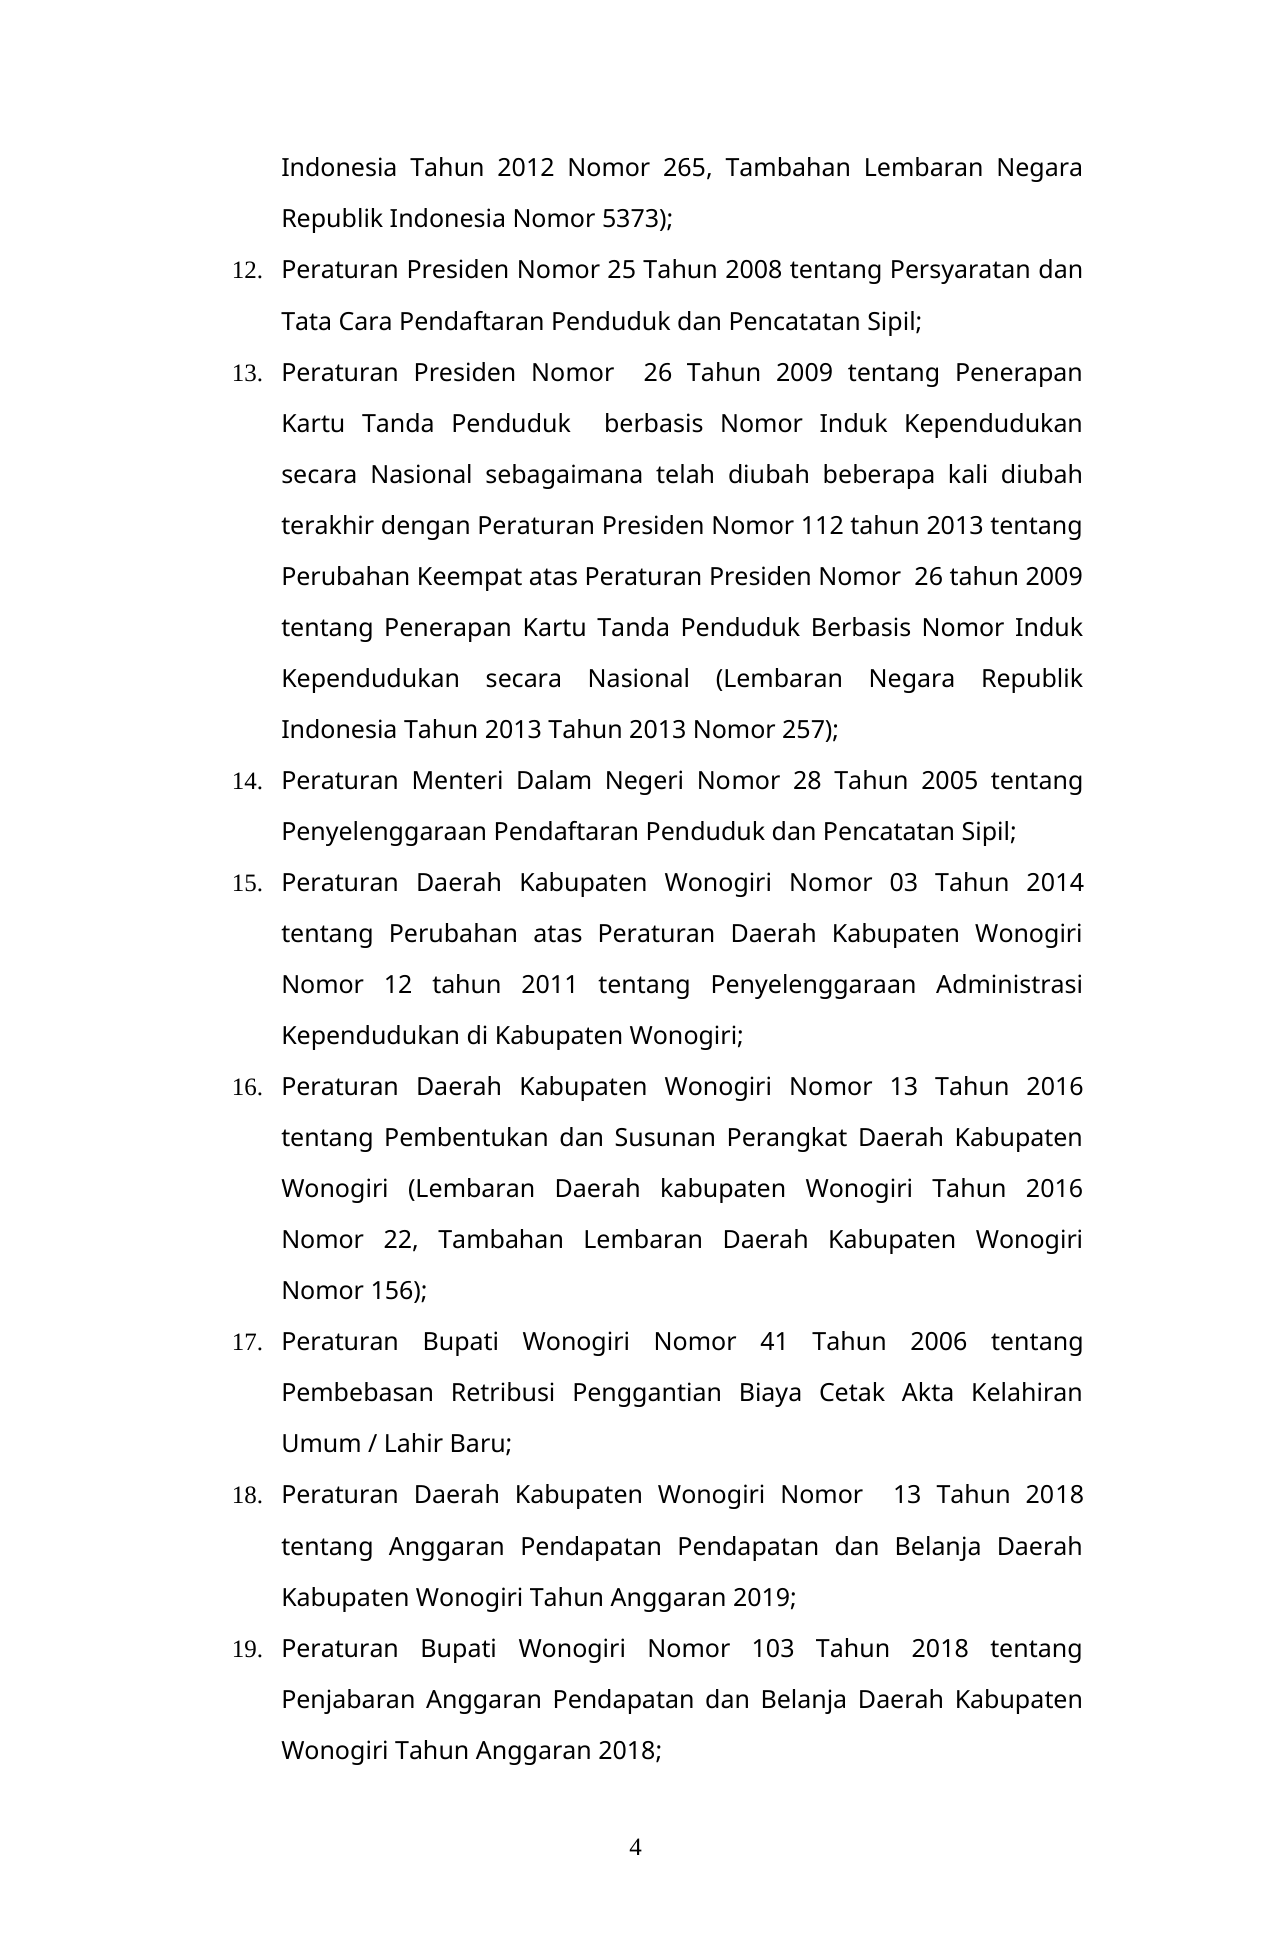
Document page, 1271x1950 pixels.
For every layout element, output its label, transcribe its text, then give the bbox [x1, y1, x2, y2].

list Peraturan Presiden Nomor 26 Tahun 2009 tentang Penerapan Kartu Tanda Penduduk berbasis Nomor Induk Kependudukan secara Nasional sebagaimana telah diubah beberapa kali diubah terakhir dengan Peraturan Presiden Nomor 112 tahun 2013 tentang Perubahan Keempat atas Peraturan Presiden Nomor 26 tahun 2009 tentang Penerapan Kartu Tanda Penduduk Berbasis Nomor Induk Kependudukan secara Nasional (Lembaran Negara Republik Indonesia Tahun 2013 Tahun 2013 Nomor 257); [232, 354, 1084, 746]
list Peraturan Bupati Wonogiri Nomor 41 Tahun 2006 tentang Pembebasan Retribusi Penggantian Biaya Cetak Akta Kelahiran Umum / Lahir Baru; [232, 1324, 1084, 1460]
list Peraturan Daerah Kabupaten Wonogiri Nomor 03 Tahun 2014 tentang Perubahan atas Peraturan Daerah Kabupaten Wonogiri Nomor 12 tahun 2011 tentang Penyelenggaraan Administrasi Kependudukan di Kabupaten Wonogiri; [232, 864, 1084, 1052]
list Peraturan Daerah Kabupaten Wonogiri Nomor 13 Tahun 2016 tentang Pembentukan dan Susunan Perangkat Daerah Kabupaten Wonogiri (Lembaran Daerah kabupaten Wonogiri Tahun 2016 Nomor 22, Tambahan Lembaran Daerah Kabupaten Wonogiri Nomor 156); [232, 1069, 1084, 1307]
list Peraturan Menteri Dalam Negeri Nomor 28 Tahun 2005 tentang Penyelenggaraan Pendaftaran Penduduk dan Pencatatan Sipil; [232, 762, 1084, 848]
list Peraturan Daerah Kabupaten Wonogiri Nomor 13 Tahun 2018 tentang Anggaran Pendapatan Pendapatan dan Belanja Daerah Kabupaten Wonogiri Tahun Anggaran 2019; [232, 1477, 1084, 1613]
list Peraturan Bupati Wonogiri Nomor 103 Tahun 2018 tentang Penjabaran Anggaran Pendapatan dan Belanja Daerah Kabupaten Wonogiri Tahun Anggaran 2018; [232, 1630, 1084, 1766]
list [232, 150, 1084, 235]
list Peraturan Presiden Nomor 25 Tahun 2008 tentang Persyaratan dan Tata Cara Pendaftaran Penduduk dan Pencatatan Sipil; [232, 252, 1084, 337]
